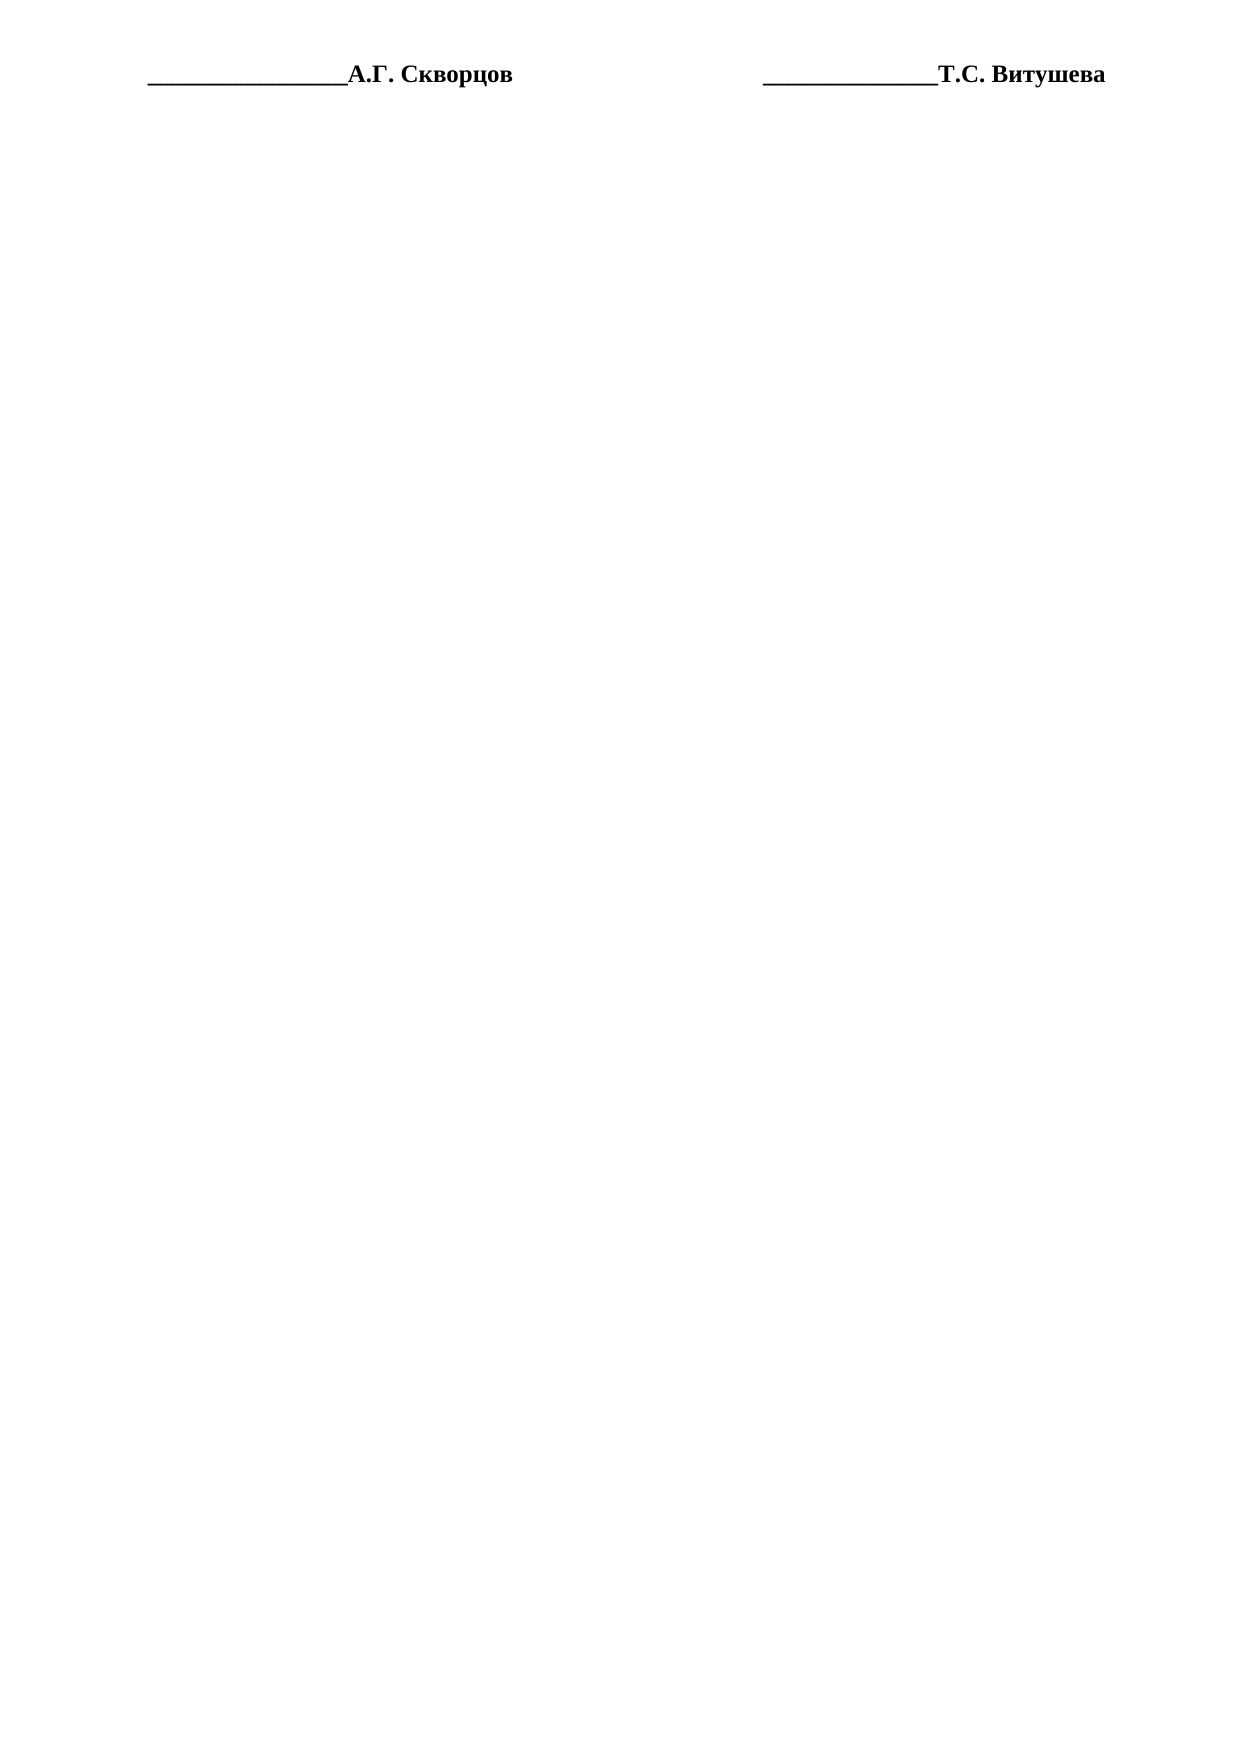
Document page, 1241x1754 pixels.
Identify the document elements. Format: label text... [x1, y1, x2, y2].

subtitle ________________А.Г. Скворцов ______________Т.С. Витушева [148, 59, 1152, 88]
